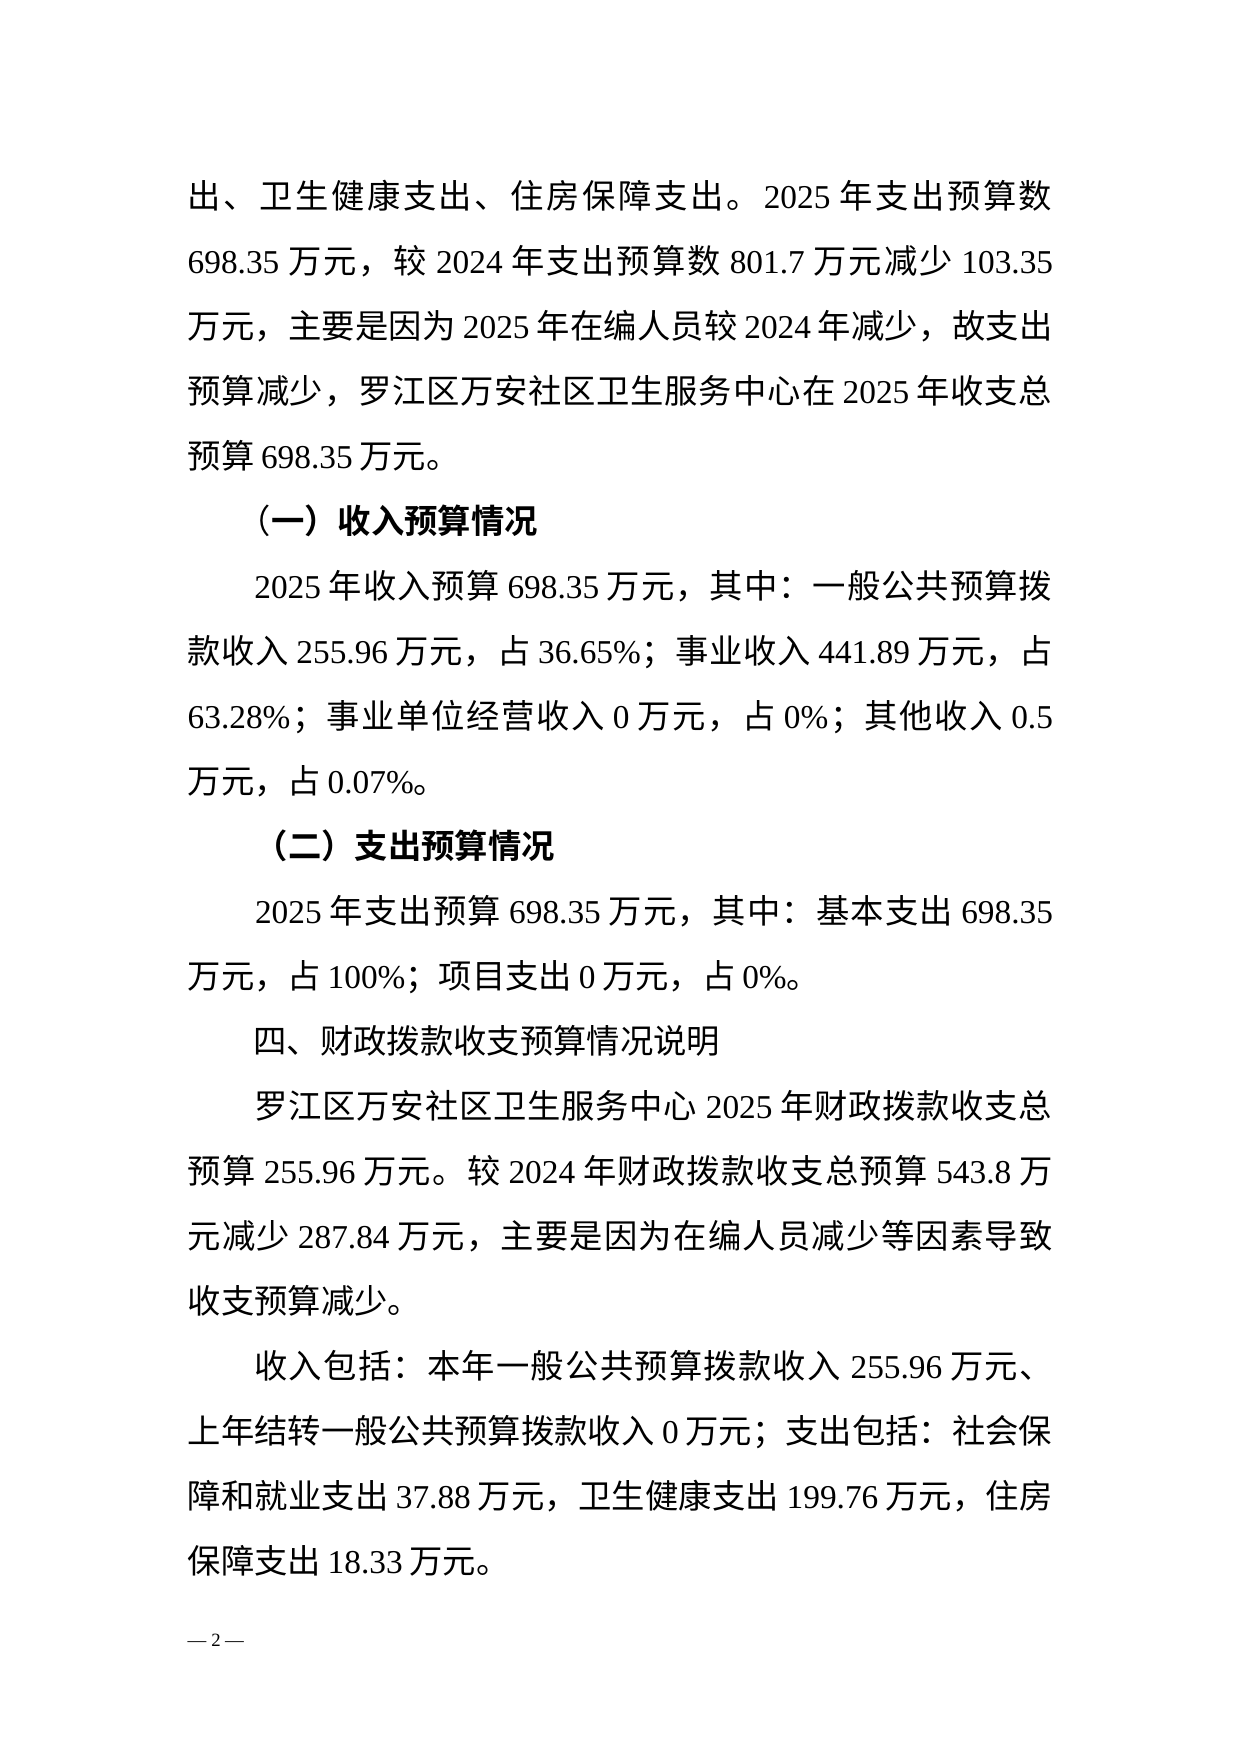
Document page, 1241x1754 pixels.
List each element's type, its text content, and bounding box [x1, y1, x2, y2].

text （二）支出预算情况 [187, 812, 1053, 877]
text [187, 162, 1053, 487]
text 2025年支出预算698.35万元，其中：基本支出698.35万元，占100%；项目支出0万元，占0%。 [187, 877, 1053, 1007]
text 罗江区万安社区卫生服务中心2025年财政拨款收支总预算255.96万元。较2024年财政拨款收支总预算543.8万元减少287.84万元，主要是因为在编人员减少等因素导致收支预算减少。 [187, 1072, 1053, 1332]
text 收入包括：本年一般公共预算拨款收入255.96万元、上年结转一般公共预算拨款收入0万元；支出包括：社会保障和就业支出37.88万元，卫生健康支出199.76万元，住房保障支出18.33万元。 [187, 1332, 1053, 1592]
list 财政拨款收支预算情况说明 [187, 1007, 1053, 1072]
text 2025年收入预算698.35万元，其中：一般公共预算拨款收入255.96万元，占36.65%；事业收入441.89万元，占63.28%；事业单位经营收入0万元，占0%；其他收入0.5万元，占0.07%。 [187, 552, 1053, 812]
text （一）收入预算情况 [187, 487, 1053, 552]
